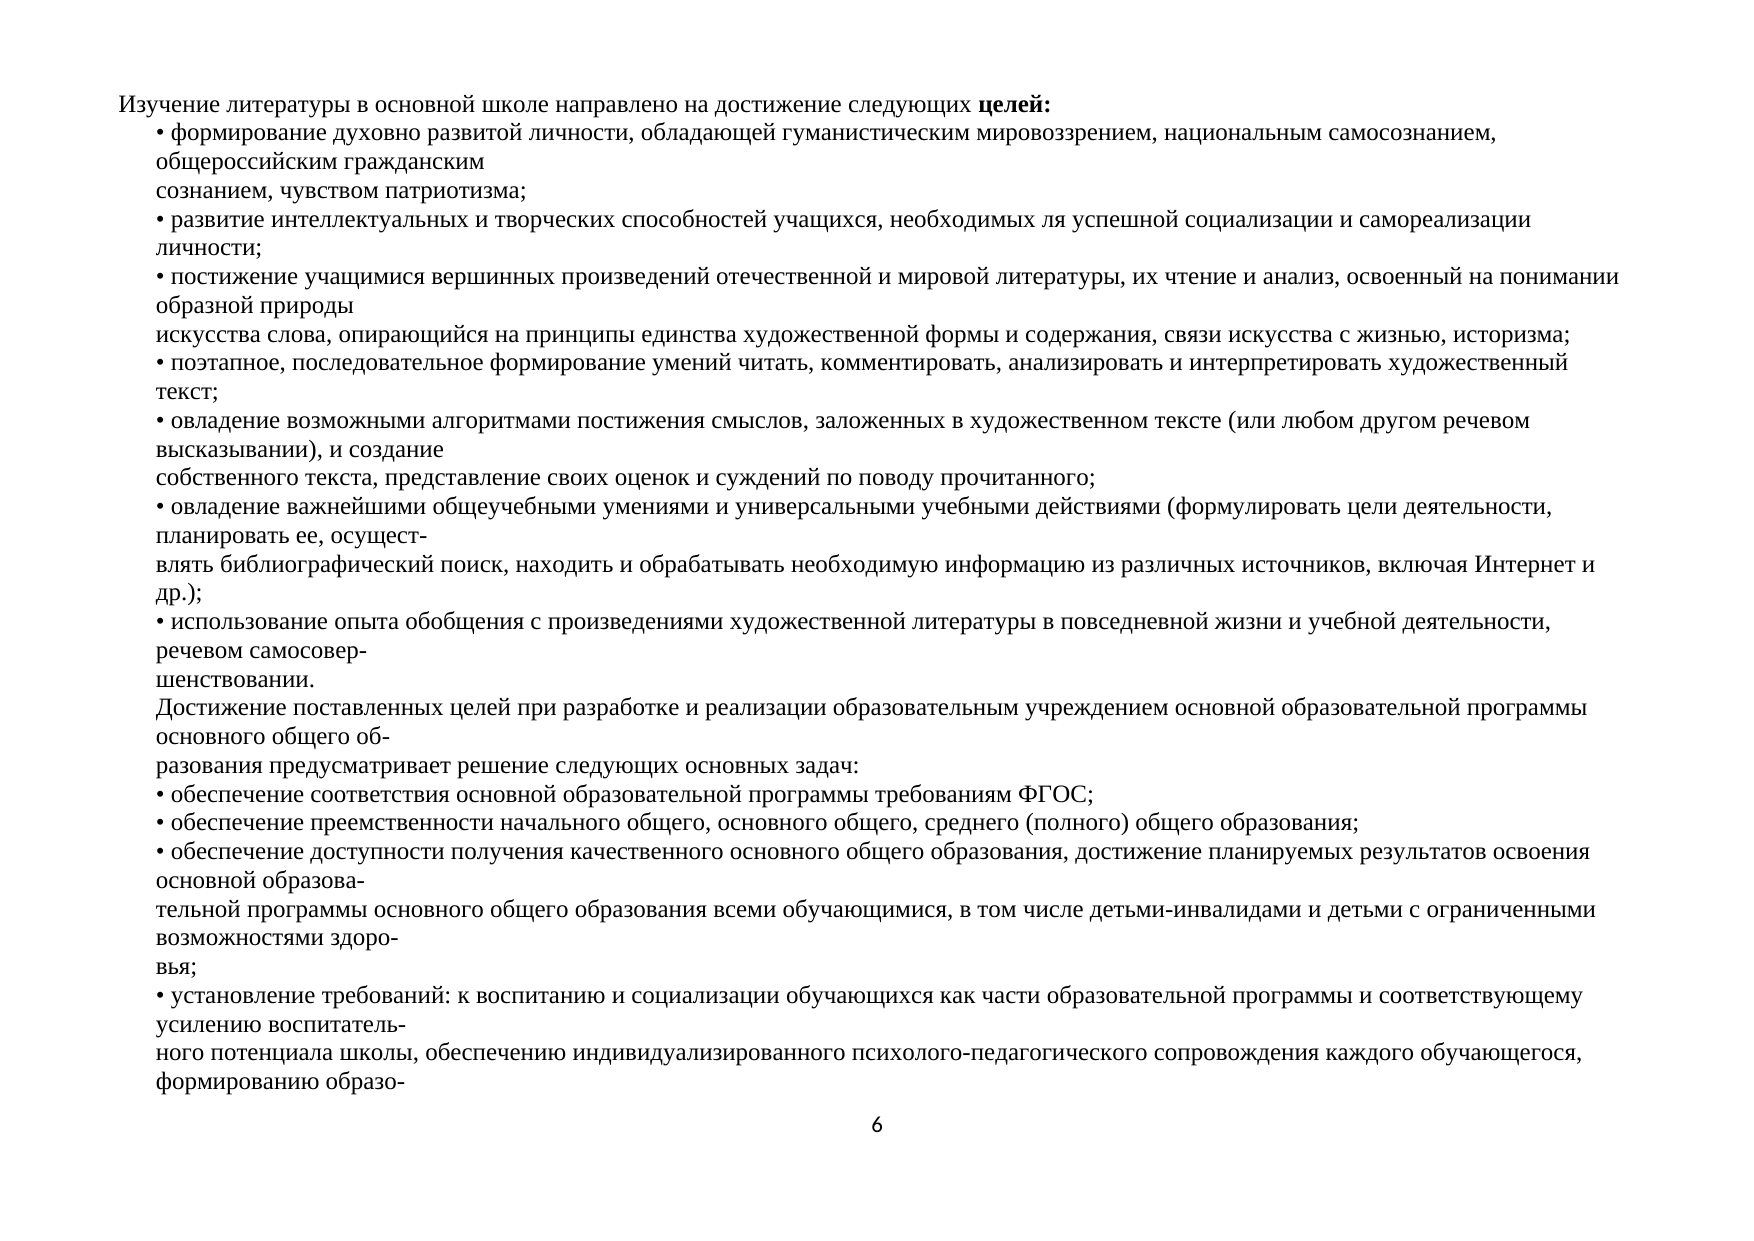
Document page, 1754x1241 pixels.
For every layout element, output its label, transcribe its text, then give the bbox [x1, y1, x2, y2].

text Достижение поставленных целей при разработке и реализации образовательным учреждением основной образовательной программы основного общего об- [156, 692, 1636, 750]
text вья; [156, 951, 1636, 980]
text шенствовании. [156, 664, 1636, 692]
text тельной программы основного общего образования всеми обучающимися, в том числе детьми-инвалидами и детьми с ограниченными возможностями здоро- [156, 894, 1636, 951]
text • формирование духовно развитой личности, обладающей гуманистическим мировоззрением, национальным самосознанием, общероссийским гражданским [156, 117, 1636, 175]
text • овладение возможными алгоритмами постижения смыслов, заложенных в художественном тексте (или любом другом речевом высказывании), и создание [156, 405, 1636, 462]
text Изучение литературы в основной школе направлено на достижение следующих целей: [118, 89, 1636, 117]
text • поэтапное, последовательное формирование умений читать, комментировать, анализировать и интерпретировать художественный текст; [156, 347, 1636, 405]
text сознанием, чувством патриотизма; [156, 175, 1636, 204]
text • овладение важнейшими общеучебными умениями и универсальными учебными действиями (формулировать цели деятельности, планировать ее, осущест- [156, 491, 1636, 549]
text • обеспечение преемственности начального общего, основного общего, среднего (полного) общего образования; [156, 807, 1636, 836]
text • обеспечение соответствия основной образовательной программы требованиям ФГОС; [156, 779, 1636, 807]
text • обеспечение доступности получения качественного основного общего образования, достижение планируемых результатов освоения основной образова- [156, 836, 1636, 894]
text • постижение учащимися вершинных произведений отечественной и мировой литературы, их чтение и анализ, освоенный на понимании образной природы [156, 261, 1636, 319]
text • использование опыта обобщения с произведениями художественной литературы в повседневной жизни и учебной деятельности, речевом самосовер- [156, 606, 1636, 664]
text искусства слова, опирающийся на принципы единства художественной формы и содержания, связи искусства с жизнью, историзма; [156, 319, 1636, 347]
text разования предусматривает решение следующих основных задач: [156, 750, 1636, 779]
text • установление требований: к воспитанию и социализации обучающихся как части образовательной программы и соответствующему усилению воспитатель- [156, 980, 1636, 1037]
text собственного текста, представление своих оценок и суждений по поводу прочитанного; [156, 462, 1636, 491]
text • развитие интеллектуальных и творческих способностей учащихся, необходимых ля успешной социализации и самореализации личности; [156, 204, 1636, 261]
text влять библиографический поиск, находить и обрабатывать необходимую информацию из различных источников, включая Интернет и др.); [156, 549, 1636, 606]
text ного потенциала школы, обеспечению индивидуализированного психолого-педагогического сопровождения каждого обучающегося, формированию образо- [156, 1037, 1636, 1095]
